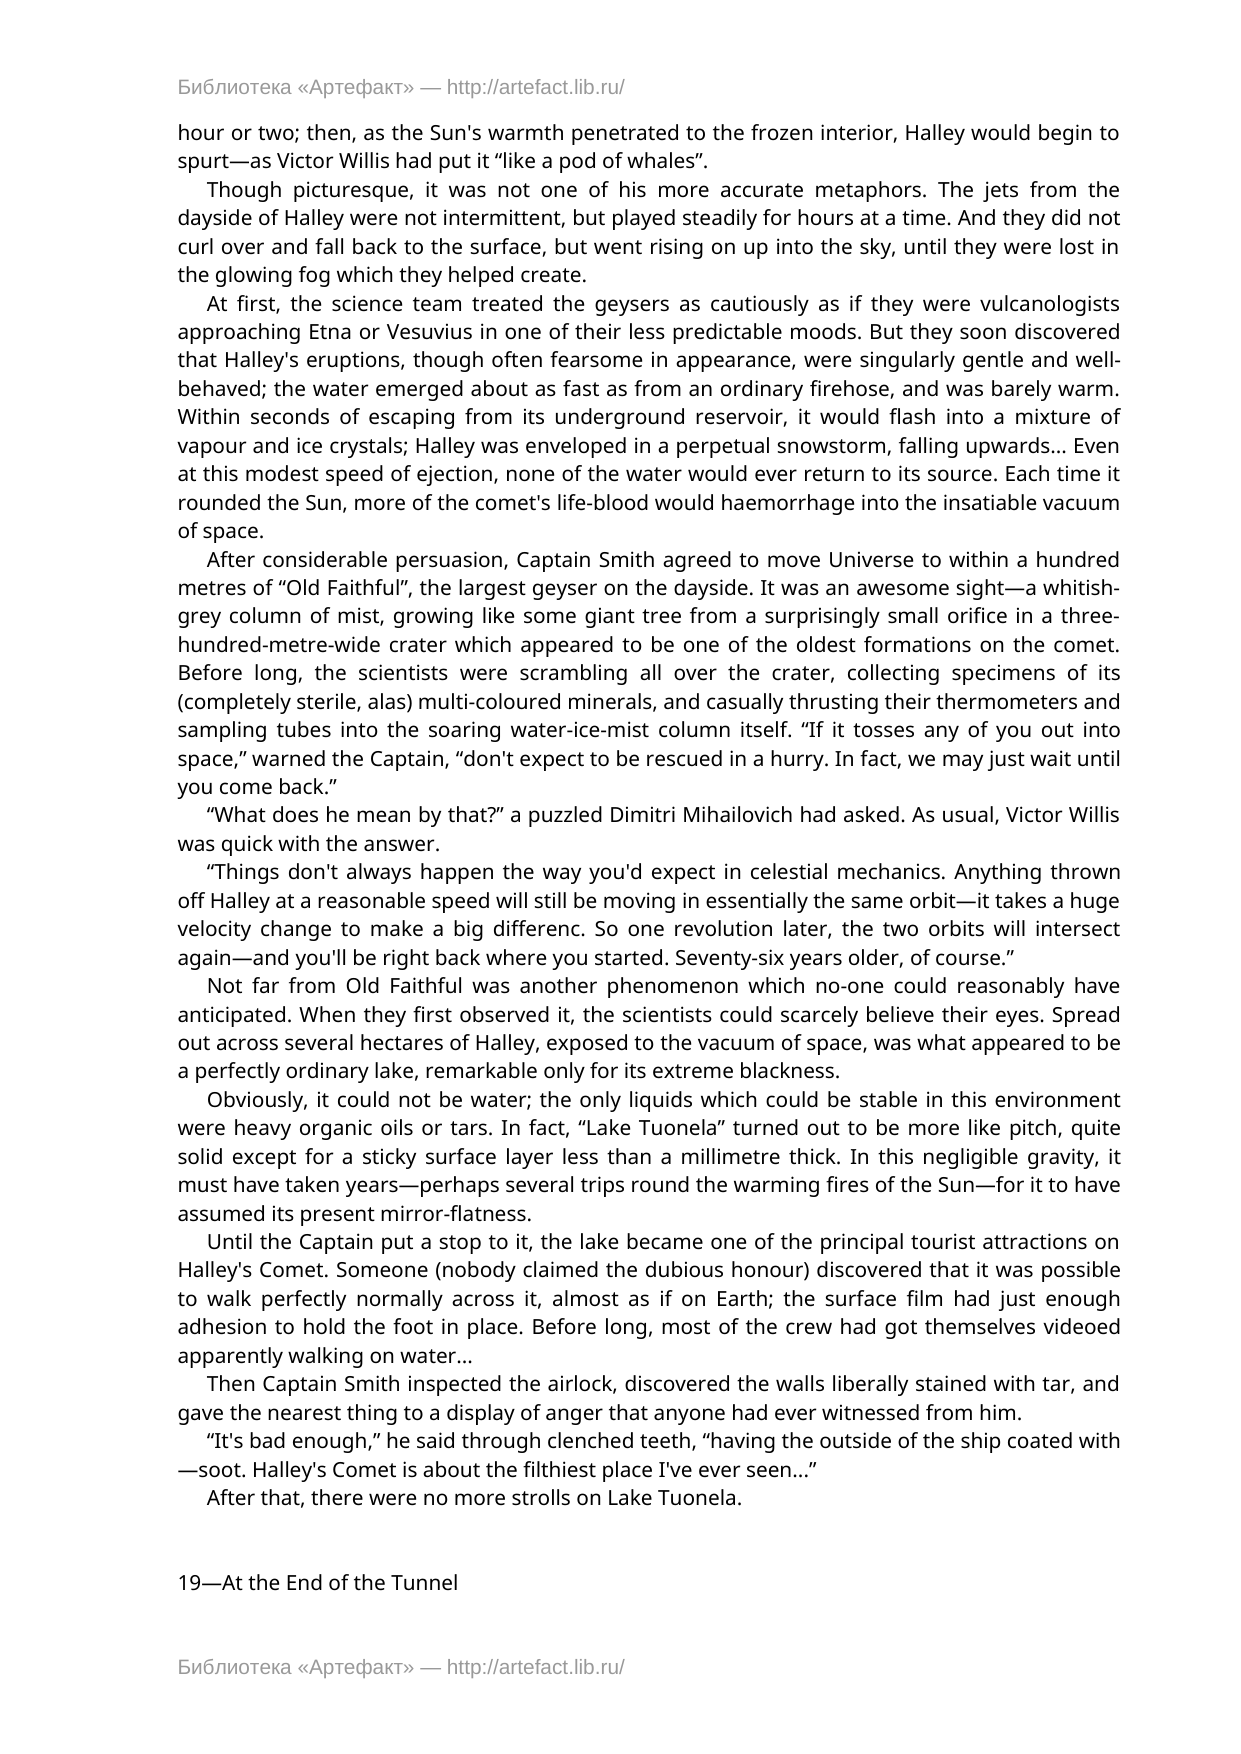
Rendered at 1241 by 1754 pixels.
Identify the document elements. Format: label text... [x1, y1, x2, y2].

text After considerable persuasion, Captain Smith agreed to move Universe to within a hundred metres of “Old Faithful”, the largest geyser on the dayside. It was an awesome sight—a whitish-grey column of mist, growing like some giant tree from a surprisingly small orifice in a three-hundred-metre-wide crater which appeared to be one of the oldest formations on the comet. Before long, the scientists were scrambling all over the crater, collecting specimens of its (completely sterile, alas) multi-coloured minerals, and casually thrusting their thermometers and sampling tubes into the soaring water-ice-mist column itself. “If it tosses any of you out into space,” warned the Captain, “don't expect to be rescued in a hurry. In fact, we may just wait until you come back.” [177, 545, 1122, 801]
text Though picturesque, it was not one of his more accurate metaphors. The jets from the dayside of Halley were not intermittent, but played steadily for hours at a time. And they did not curl over and fall back to the surface, but went rising on up into the sky, until they were lost in the glowing fog which they helped create. [177, 175, 1122, 289]
text “Things don't always happen the way you'd expect in celestial mechanics. Anything thrown off Halley at a reasonable speed will still be moving in essentially the same orbit—it takes a huge velocity change to make a big differenc. So one revolution later, the two orbits will intersect again—and you'll be right back where you started. Seventy-six years older, of course.” [177, 857, 1122, 971]
text Until the Captain put a stop to it, the lake became one of the principal tourist attractions on Halley's Comet. Someone (nobody claimed the dubious honour) discovered that it was possible to walk perfectly normally across it, almost as if on Earth; the surface film had just enough adhesion to hold the foot in place. Before long, most of the crew had got themselves videoed apparently walking on water... [177, 1227, 1122, 1369]
text Not far from Old Faithful was another phenomenon which no-one could reasonably have anticipated. When they first observed it, the scientists could scarcely believe their eyes. Spread out across several hectares of Halley, exposed to the vacuum of space, was what appeared to be a perfectly ordinary lake, remarkable only for its extreme blackness. [177, 971, 1122, 1085]
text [177, 118, 1122, 175]
text At first, the science team treated the geysers as cautiously as if they were vulcanologists approaching Etna or Vesuvius in one of their less predictable moods. But they soon discovered that Halley's eruptions, though often fearsome in appearance, were singularly gentle and well-behaved; the water emerged about as fast as from an ordinary firehose, and was barely warm. Within seconds of escaping from its underground reservoir, it would flash into a mixture of vapour and ice crystals; Halley was enveloped in a perpetual snowstorm, falling upwards... Even at this modest speed of ejection, none of the water would ever return to its source. Each time it rounded the Sun, more of the comet's life-blood would haemorrhage into the insatiable vacuum of space. [177, 289, 1122, 545]
text Then Captain Smith inspected the airlock, discovered the walls liberally stained with tar, and gave the nearest thing to a display of anger that anyone had ever witnessed from him. [177, 1369, 1122, 1426]
text 19—At the End of the Tunnel [177, 1568, 1122, 1597]
text “It's bad enough,” he said through clenched teeth, “having the outside of the ship coated with—soot. Halley's Comet is about the filthiest place I've ever seen...” [177, 1426, 1122, 1483]
text After that, there were no more strolls on Lake Tuonela. [177, 1483, 1122, 1512]
text “What does he mean by that?” a puzzled Dimitri Mihailovich had asked. As usual, Victor Willis was quick with the answer. [177, 801, 1122, 857]
text Obviously, it could not be water; the only liquids which could be stable in this environment were heavy organic oils or tars. In fact, “Lake Tuonela” turned out to be more like pitch, quite solid except for a sticky surface layer less than a millimetre thick. In this negligible gravity, it must have taken years—perhaps several trips round the warming fires of the Sun—for it to have assumed its present mirror-flatness. [177, 1085, 1122, 1227]
